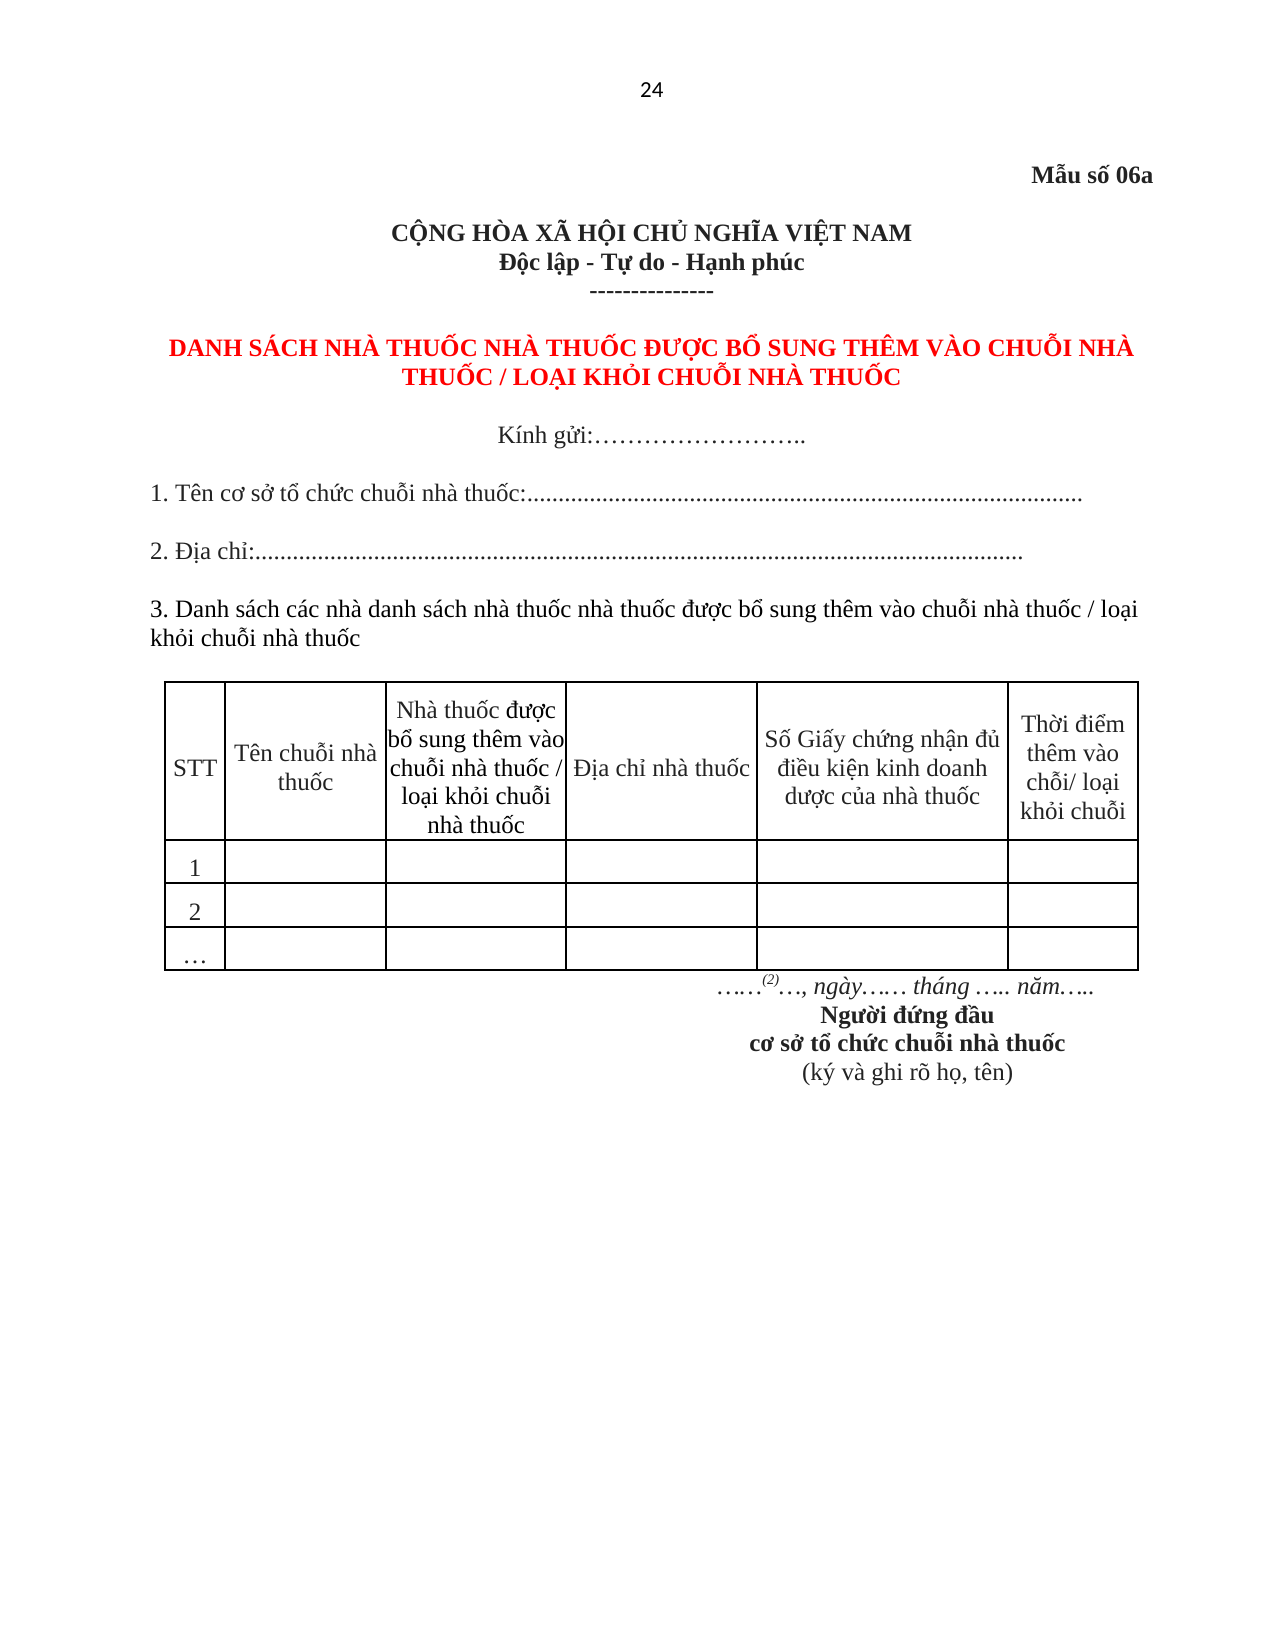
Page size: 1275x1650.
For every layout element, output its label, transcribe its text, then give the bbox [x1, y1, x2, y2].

table_cell ……(2)…, ngày…… tháng ….. năm….. Người đứng đầu cơ sở tổ chức chuỗi nhà thuốc (ký và ghi rõ họ, tên) [662, 969, 1153, 1086]
table_cell 2 [166, 884, 224, 926]
text Mẫu số 06a [150, 160, 1153, 189]
table_cell [226, 841, 385, 882]
table_cell [567, 928, 756, 969]
table_cell [758, 928, 1007, 969]
table_header Tên chuỗi nhà thuốc [226, 683, 385, 839]
table_cell [150, 969, 662, 1086]
table_cell [387, 928, 565, 969]
text CỘNG HÒA XÃ HỘI CHỦ NGHĨA VIỆT NAM Độc lập - Tự do - Hạnh phúc --------------- [150, 218, 1153, 304]
text 1. Tên cơ sở tổ chức chuỗi nhà thuốc:......................................................................................... [150, 478, 1153, 507]
table_cell [1009, 841, 1137, 882]
table_cell [567, 841, 756, 882]
table_header Nhà thuốc được bổ sung thêm vào chuỗi nhà thuốc / loại khỏi chuỗi nhà thuốc [387, 683, 565, 839]
table_cell [387, 841, 565, 882]
table_cell [758, 841, 1007, 882]
table_cell [758, 884, 1007, 926]
table_cell [1009, 884, 1137, 926]
table_header Số Giấy chứng nhận đủ điều kiện kinh doanh dược của nhà thuốc [758, 683, 1007, 839]
table_cell … [166, 928, 224, 969]
text 2. Địa chỉ:........................................................................................................................... [150, 536, 1153, 565]
table_cell [226, 884, 385, 926]
table_cell 1 [166, 841, 224, 882]
table_cell [226, 928, 385, 969]
table_cell [567, 884, 756, 926]
table_cell [387, 884, 565, 926]
text DANH SÁCH NHÀ THUỐC NHÀ THUỐC ĐƯỢC BỔ SUNG THÊM VÀO CHUỖI NHÀ THUỐC / LOẠI KHỎI CHUỖI NHÀ THUỐC [150, 333, 1153, 391]
table_cell [1009, 928, 1137, 969]
text 3. Danh sách các nhà danh sách nhà thuốc nhà thuốc được bổ sung thêm vào chuỗi nhà thuốc / loại khỏi chuỗi nhà thuốc [150, 594, 1153, 651]
table_header Địa chỉ nhà thuốc [567, 683, 756, 839]
table_header STT [166, 683, 224, 839]
text Kính gửi:…………………….. [150, 420, 1153, 449]
table_header Thời điểm thêm vào chỗi/ loại khỏi chuỗi [1009, 683, 1137, 839]
